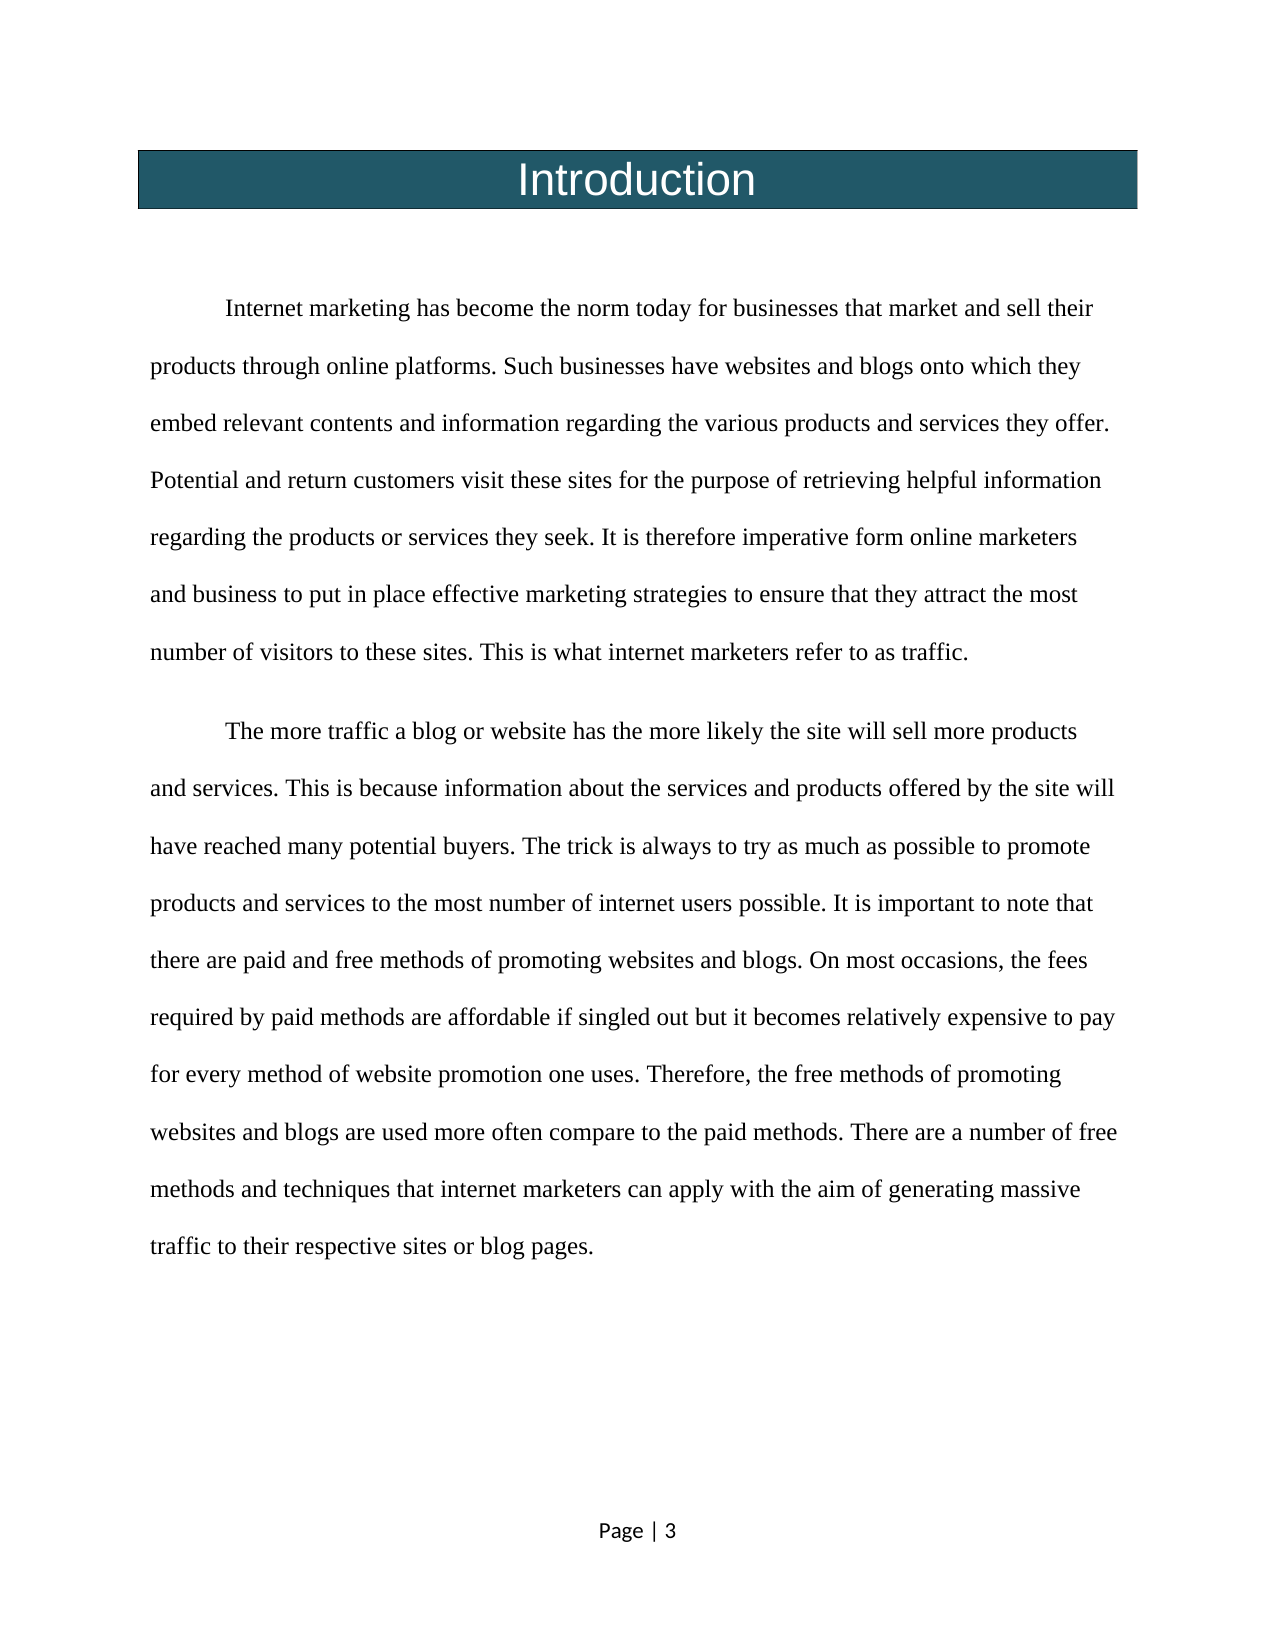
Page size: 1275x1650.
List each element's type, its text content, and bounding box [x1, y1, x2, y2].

text Page | 3 [150, 1516, 1125, 1544]
picture [137, 150, 1138, 209]
text The more traffic a blog or website has the more likely the site will sell more products and services. This is because information about the services and products offered by the site will have reached many potential buyers. The trick is always to try as much as possible to promote products and services to the most number of internet users possible. It is important to note that there are paid and free methods of promoting websites and blogs. On most occasions, the fees required by paid methods are affordable if singled out but it becomes relatively expensive to pay for every method of website promotion one uses. Therefore, the free methods of promoting websites and blogs are used more often compare to the paid methods. There are a number of free methods and techniques that internet marketers can apply with the aim of generating massive traffic to their respective sites or blog pages. [150, 716, 1119, 1260]
text Internet marketing has become the norm today for businesses that market and sell their products through online platforms. Such businesses have websites and blogs onto which they embed relevant contents and information regarding the various products and services they offer. Potential and return customers visit these sites for the purpose of retrieving helpful information regarding the products or services they seek. It is therefore imperative form online marketers and business to put in place effective marketing strategies to ensure that they attract the most number of visitors to these sites. This is what internet marketers refer to as traffic. [150, 293, 1119, 665]
